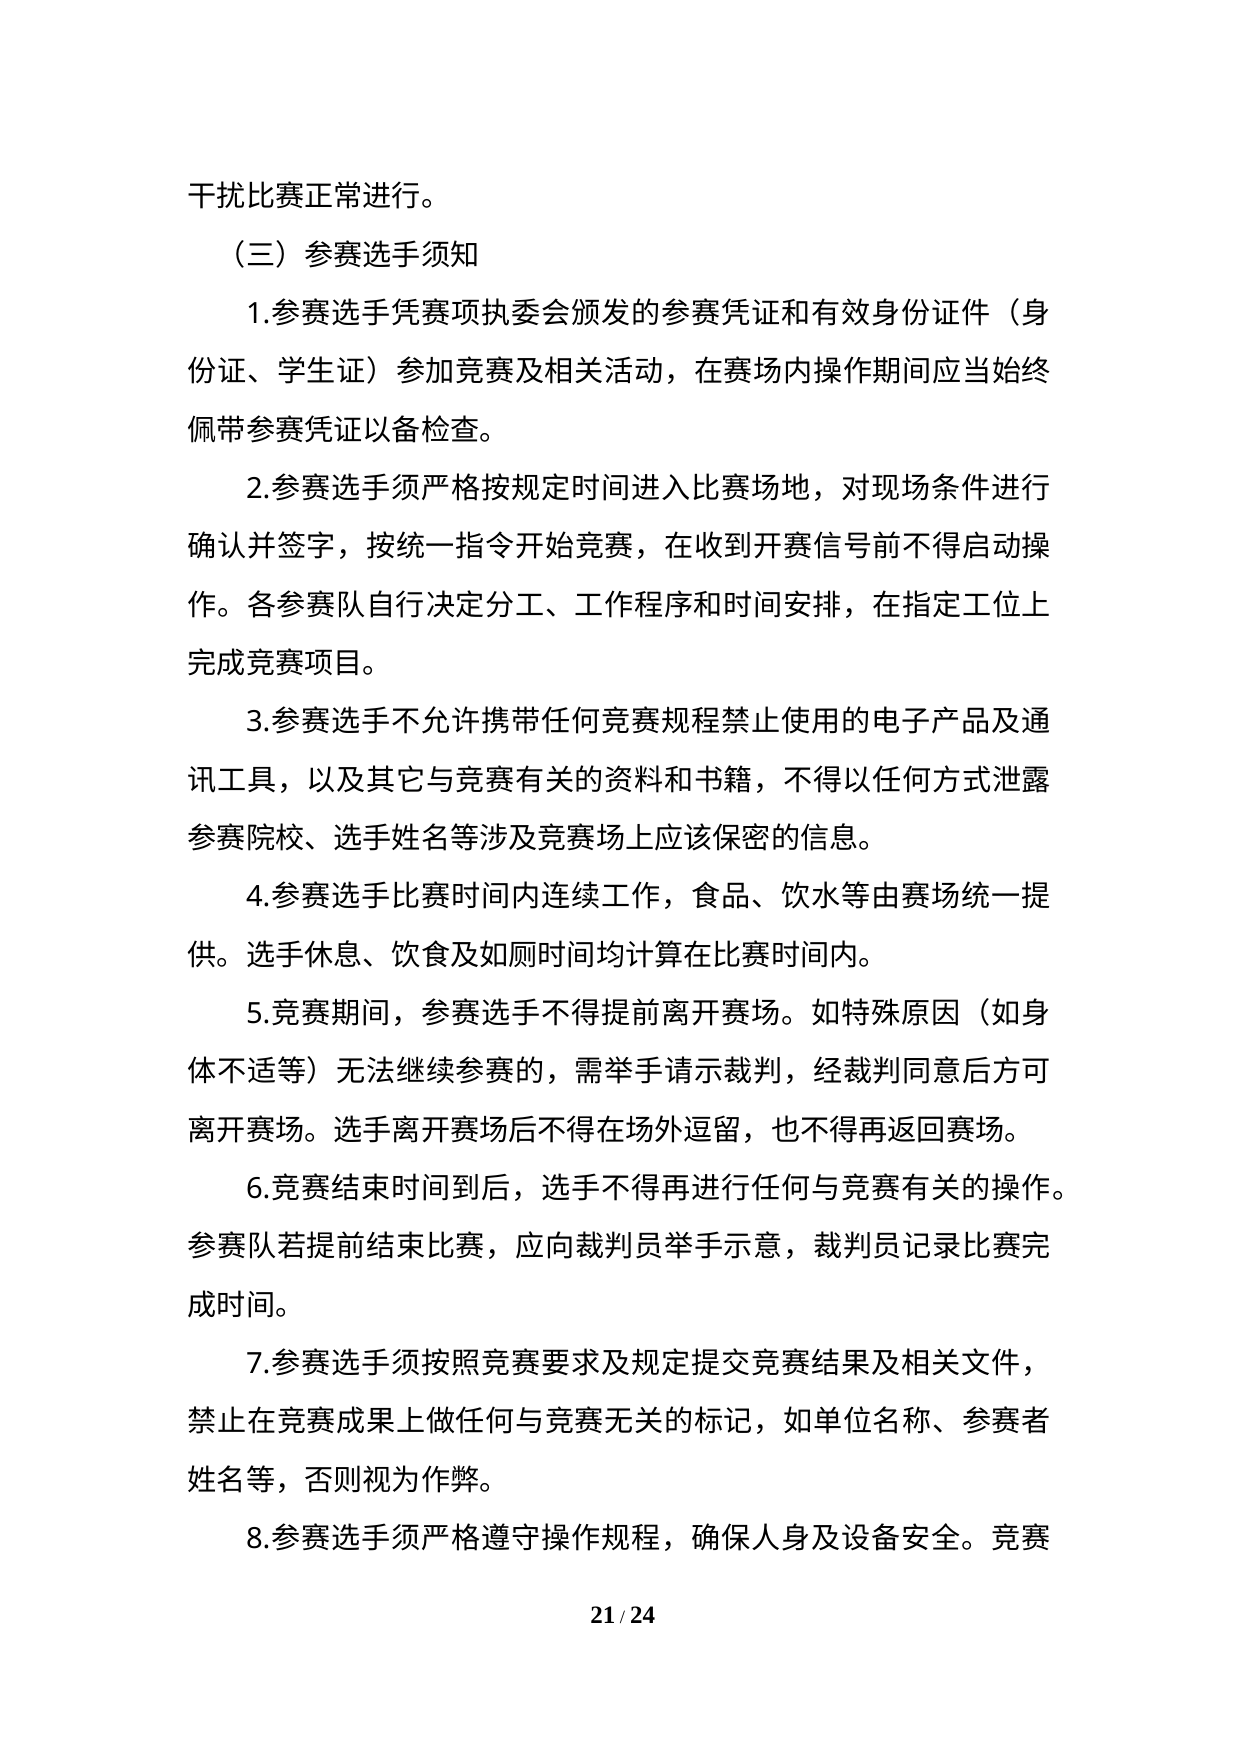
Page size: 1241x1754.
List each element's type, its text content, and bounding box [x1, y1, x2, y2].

text 3.参赛选手不允许携带任何竞赛规程禁止使用的电子产品及通讯工具，以及其它与竞赛有关的资料和书籍，不得以任何方式泄露参赛院校、选手姓名等涉及竞赛场上应该保密的信息。 [187, 685, 1053, 860]
text 6.竞赛结束时间到后，选手不得再进行任何与竞赛有关的操作。参赛队若提前结束比赛，应向裁判员举手示意，裁判员记录比赛完成时间。 [187, 1152, 1053, 1327]
text 7.参赛选手须按照竞赛要求及规定提交竞赛结果及相关文件，禁止在竞赛成果上做任何与竞赛无关的标记，如单位名称、参赛者姓名等，否则视为作弊。 [187, 1327, 1053, 1502]
text 5.竞赛期间，参赛选手不得提前离开赛场。如特殊原因（如身体不适等）无法继续参赛的，需举手请示裁判，经裁判同意后方可离开赛场。选手离开赛场后不得在场外逗留，也不得再返回赛场。 [187, 977, 1053, 1152]
text 2.参赛选手须严格按规定时间进入比赛场地，对现场条件进行确认并签字，按统一指令开始竞赛，在收到开赛信号前不得启动操作。各参赛队自行决定分工、工作程序和时间安排，在指定工位上完成竞赛项目。 [187, 452, 1053, 685]
text （三）参赛选手须知 [187, 218, 1053, 277]
text 4.参赛选手比赛时间内连续工作，食品、饮水等由赛场统一提供。选手休息、饮食及如厕时间均计算在比赛时间内。 [187, 860, 1053, 977]
text 1.参赛选手凭赛项执委会颁发的参赛凭证和有效身份证件（身份证、学生证）参加竞赛及相关活动，在赛场内操作期间应当始终佩带参赛凭证以备检查。 [187, 277, 1053, 452]
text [187, 1502, 1053, 1560]
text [187, 160, 1053, 218]
